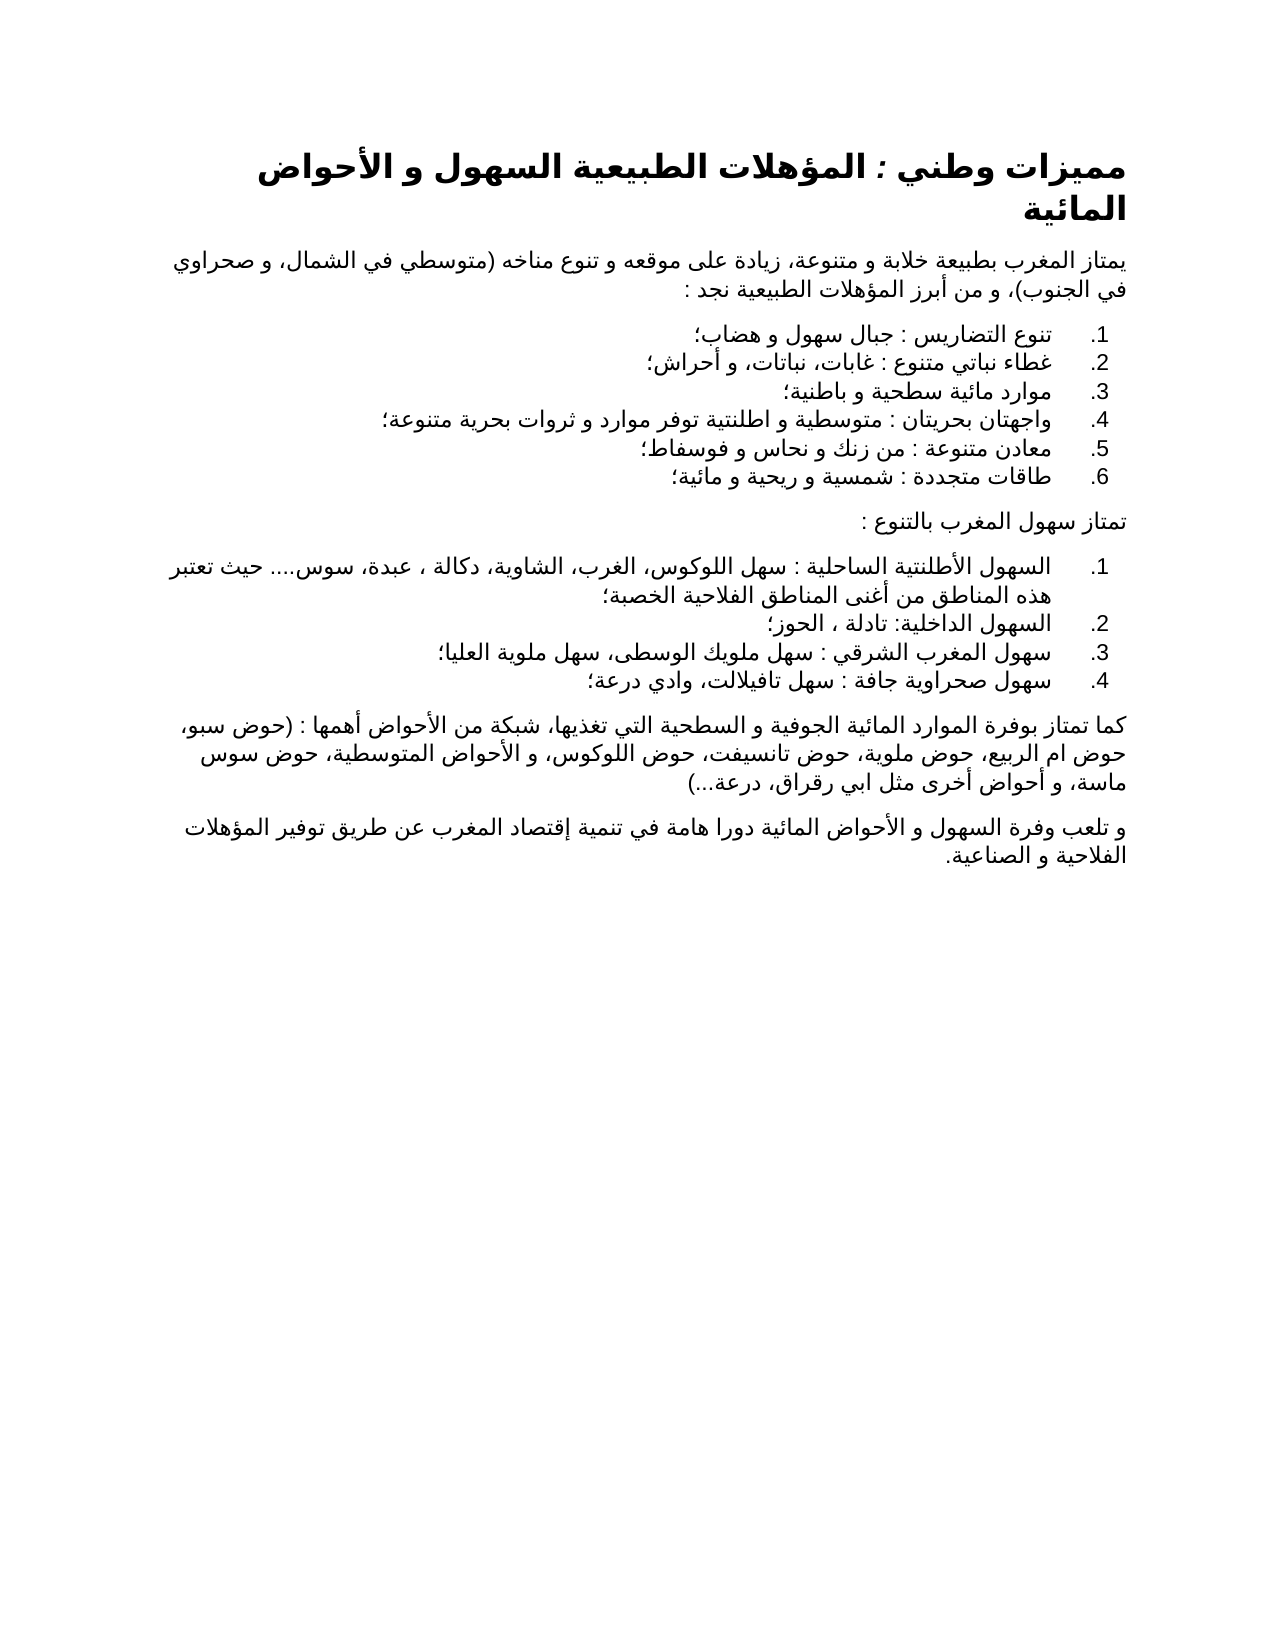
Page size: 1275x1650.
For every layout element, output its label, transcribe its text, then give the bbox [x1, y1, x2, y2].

list طاقات متجددة : شمسية و ريحية و مائية؛ [148, 463, 1090, 489]
text و تلعب وفرة السهول و الأحواض المائية دورا هامة في تنمية إقتصاد المغرب عن طريق توفير المؤهلات الفلاحية و الصناعية. [148, 814, 1127, 869]
list سهول صحراوية جافة : سهل تافيلالت، وادي درعة؛ [148, 667, 1090, 693]
list معادن متنوعة : من زنك و نحاس و فوسفاط؛ [148, 434, 1090, 461]
list غطاء نباتي متنوع : غابات، نباتات، و أحراش؛ [148, 349, 1090, 376]
list سهول المغرب الشرقي : سهل ملويك الوسطى، سهل ملوية العليا؛ [148, 638, 1090, 665]
text يمتاز المغرب بطبيعة خلابة و متنوعة، زيادة على موقعه و تنوع مناخه (متوسطي في الشمال، و صحراوي في الجنوب)، و من أبرز المؤهلات الطبيعية نجد : [148, 247, 1127, 302]
list تنوع التضاريس : جبال سهول و هضاب؛ [148, 321, 1090, 347]
list السهول الأطلنتية الساحلية : سهل اللوكوس، الغرب، الشاوية، دكالة ، عبدة، سوس.... حيث تعتبر هذه المناطق من أغنى المناطق الفلاحية الخصبة؛ [148, 553, 1090, 608]
text تمتاز سهول المغرب بالتنوع : [148, 508, 1127, 534]
list السهول الداخلية: تادلة ، الحوز؛ [148, 610, 1090, 636]
text كما تمتاز بوفرة الموارد المائية الجوفية و السطحية التي تغذيها، شبكة من الأحواض أهمها : (حوض سبو، حوض ام الربيع، حوض ملوية، حوض تانسيفت، حوض اللوكوس، و الأحواض المتوسطية، حوض سوس ماسة، و أحواض أخرى مثل ابي رقراق، درعة...) [148, 712, 1127, 795]
list موارد مائية سطحية و باطنية؛ [148, 378, 1090, 404]
text مميزات وطني : المؤهلات الطبيعية السهول و الأحواض المائية [148, 148, 1127, 227]
list واجهتان بحريتان : متوسطية و اطلنتية توفر موارد و ثروات بحرية متنوعة؛ [148, 406, 1090, 432]
